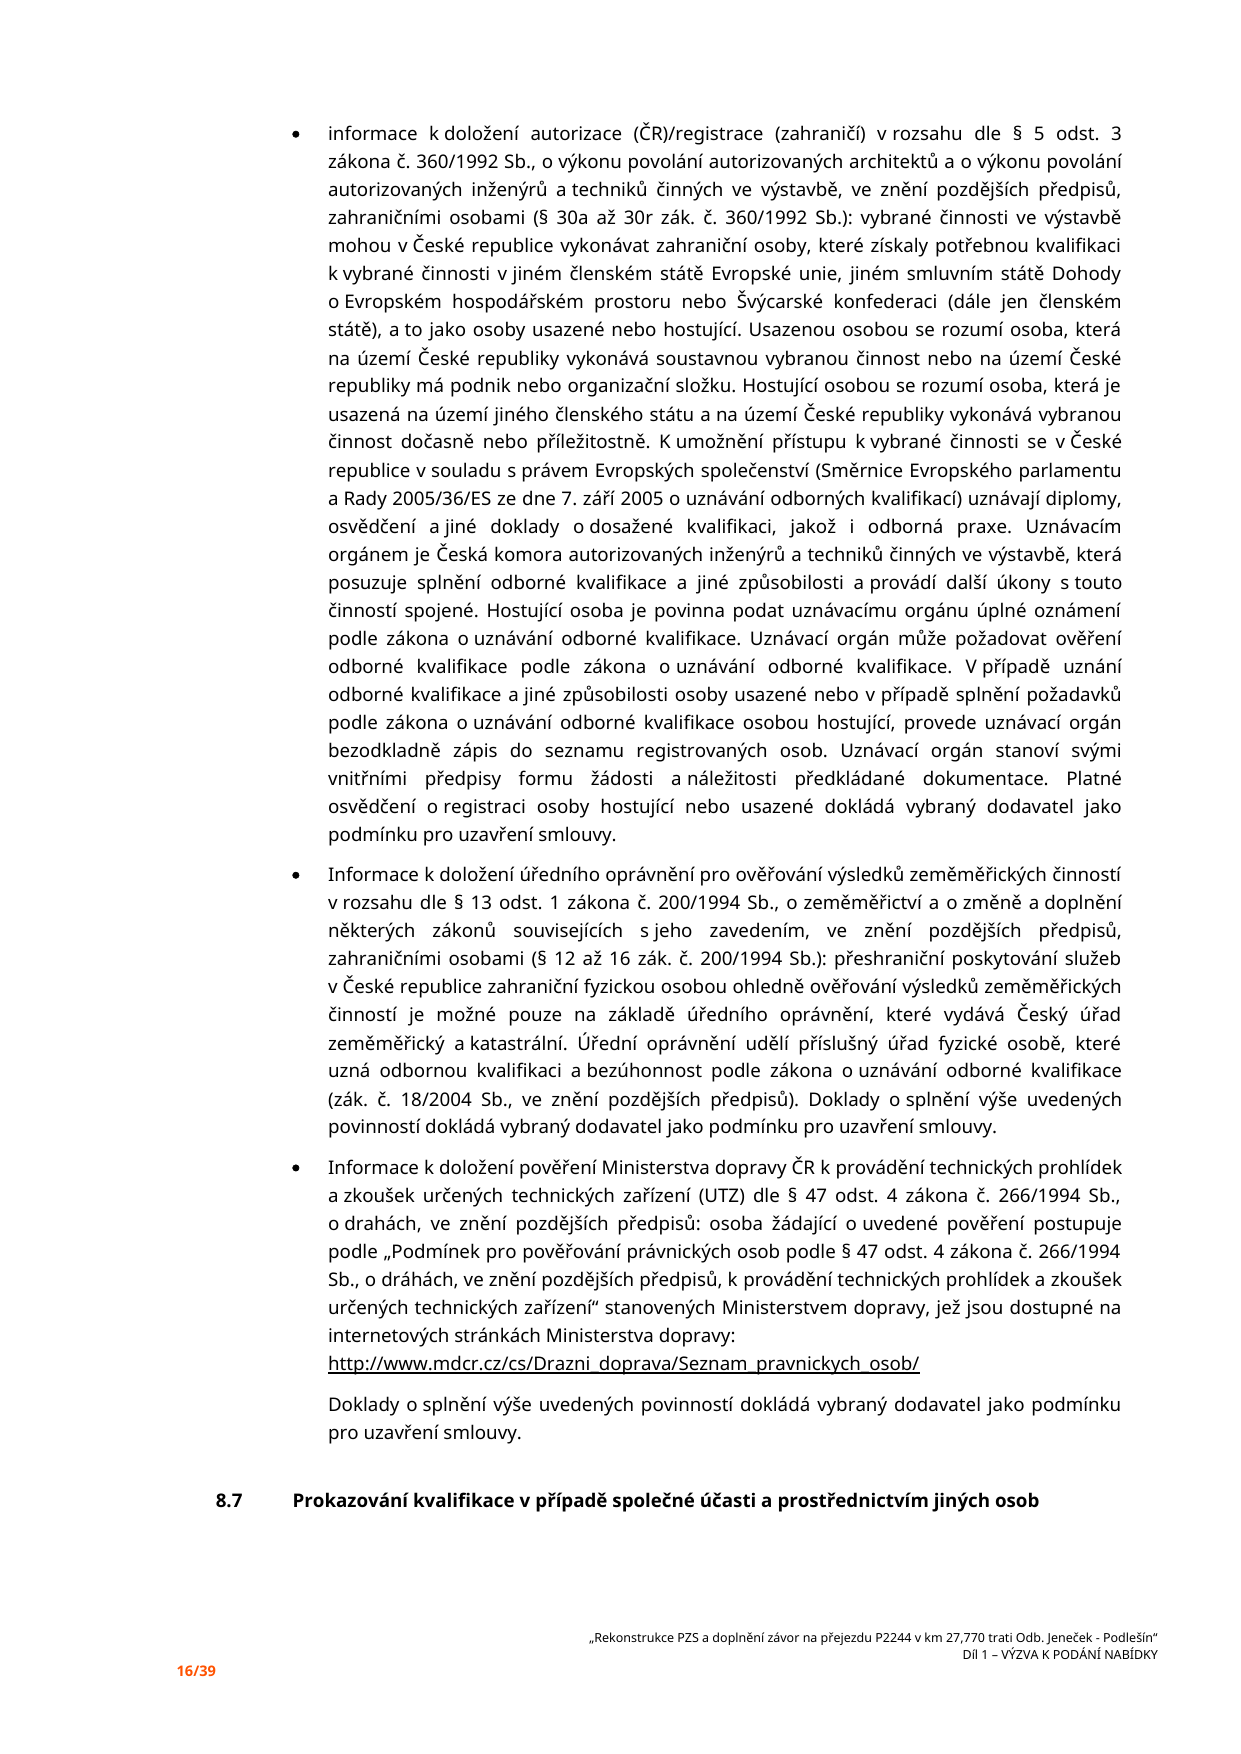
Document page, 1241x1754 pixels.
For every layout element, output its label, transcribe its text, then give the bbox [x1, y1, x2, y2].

text Informace k doložení úředního oprávnění pro ověřování výsledků zeměměřických činností v rozsahu dle § 13 odst. 1 zákona č. 200/1994 Sb., o zeměměřictví a o změně a doplnění některých zákonů souvisejících s jeho zavedením, ve znění pozdějších předpisů, zahraničními osobami (§ 12 až 16 zák. č. 200/1994 Sb.): přeshraniční poskytování služeb v České republice zahraniční fyzickou osobou ohledně ověřování výsledků zeměměřických činností je možné pouze na základě úředního oprávnění, které vydává Český úřad zeměměřický a katastrální. Úřední oprávnění udělí příslušný úřad fyzické osobě, které uzná odbornou kvalifikaci a bezúhonnost podle zákona o uznávání odborné kvalifikace (zák. č. 18/2004 Sb., ve znění pozdějších předpisů). Doklady o splnění výše uvedených povinností dokládá vybraný dodavatel jako podmínku pro uzavření smlouvy. [292, 862, 1122, 1139]
text informace k doložení autorizace (ČR)/registrace (zahraničí) v rozsahu dle § 5 odst. 3 zákona č. 360/1992 Sb., o výkonu povolání autorizovaných architektů a o výkonu povolání autorizovaných inženýrů a techniků činných ve výstavbě, ve znění pozdějších předpisů, zahraničními osobami (§ 30a až 30r zák. č. 360/1992 Sb.): vybrané činnosti ve výstavbě mohou v České republice vykonávat zahraniční osoby, které získaly potřebnou kvalifikaci k vybrané činnosti v jiném členském státě Evropské unie, jiném smluvním státě Dohody o Evropském hospodářském prostoru nebo Švýcarské konfederaci (dále jen členském státě), a to jako osoby usazené nebo hostující. Usazenou osobou se rozumí osoba, která na území České republiky vykonává soustavnou vybranou činnost nebo na území České republiky má podnik nebo organizační složku. Hostující osobou se rozumí osoba, která je usazená na území jiného členského státu a na území České republiky vykonává vybranou činnost dočasně nebo příležitostně. K umožnění přístupu k vybrané činnosti se v České republice v souladu s právem Evropských společenství (Směrnice Evropského parlamentu a Rady 2005/36/ES ze dne 7. září 2005 o uznávání odborných kvalifikací) uznávají diplomy, osvědčení a jiné doklady o dosažené kvalifikaci, jakož i odborná praxe. Uznávacím orgánem je Česká komora autorizovaných inženýrů a techniků činných ve výstavbě, která posuzuje splnění odborné kvalifikace a jiné způsobilosti a provádí další úkony s touto činností spojené. Hostující osoba je povinna podat uznávacímu orgánu úplné oznámení podle zákona o uznávání odborné kvalifikace. Uznávací orgán může požadovat ověření odborné kvalifikace podle zákona o uznávání odborné kvalifikace. V případě uznání odborné kvalifikace a jiné způsobilosti osoby usazené nebo v případě splnění požadavků podle zákona o uznávání odborné kvalifikace osobou hostující, provede uznávací orgán bezodkladně zápis do seznamu registrovaných osob. Uznávací orgán stanoví svými vnitřními předpisy formu žádosti a náležitosti předkládané dokumentace. Platné osvědčení o registraci osoby hostující nebo usazené dokládá vybraný dodavatel jako podmínku pro uzavření smlouvy. [292, 121, 1122, 847]
text http://www.mdcr.cz/cs/Drazni_doprava/Seznam_pravnickych_osob/ [328, 1351, 1122, 1376]
text Prokazování kvalifikace v případě společné účasti a prostřednictvím jiných osob [216, 1488, 1122, 1513]
text Doklady o splnění výše uvedených povinností dokládá vybraný dodavatel jako podmínku pro uzavření smlouvy. [328, 1391, 1122, 1444]
text Informace k doložení pověření Ministerstva dopravy ČR k provádění technických prohlídek a zkoušek určených technických zařízení (UTZ) dle § 47 odst. 4 zákona č. 266/1994 Sb., o drahách, ve znění pozdějších předpisů: osoba žádající o uvedené pověření postupuje podle „Podmínek pro pověřování právnických osob podle § 47 odst. 4 zákona č. 266/1994 Sb., o dráhách, ve znění pozdějších předpisů, k provádění technických prohlídek a zkoušek určených technických zařízení“ stanovených Ministerstvem dopravy, jež jsou dostupné na internetových stránkách Ministerstva dopravy: [292, 1154, 1122, 1348]
